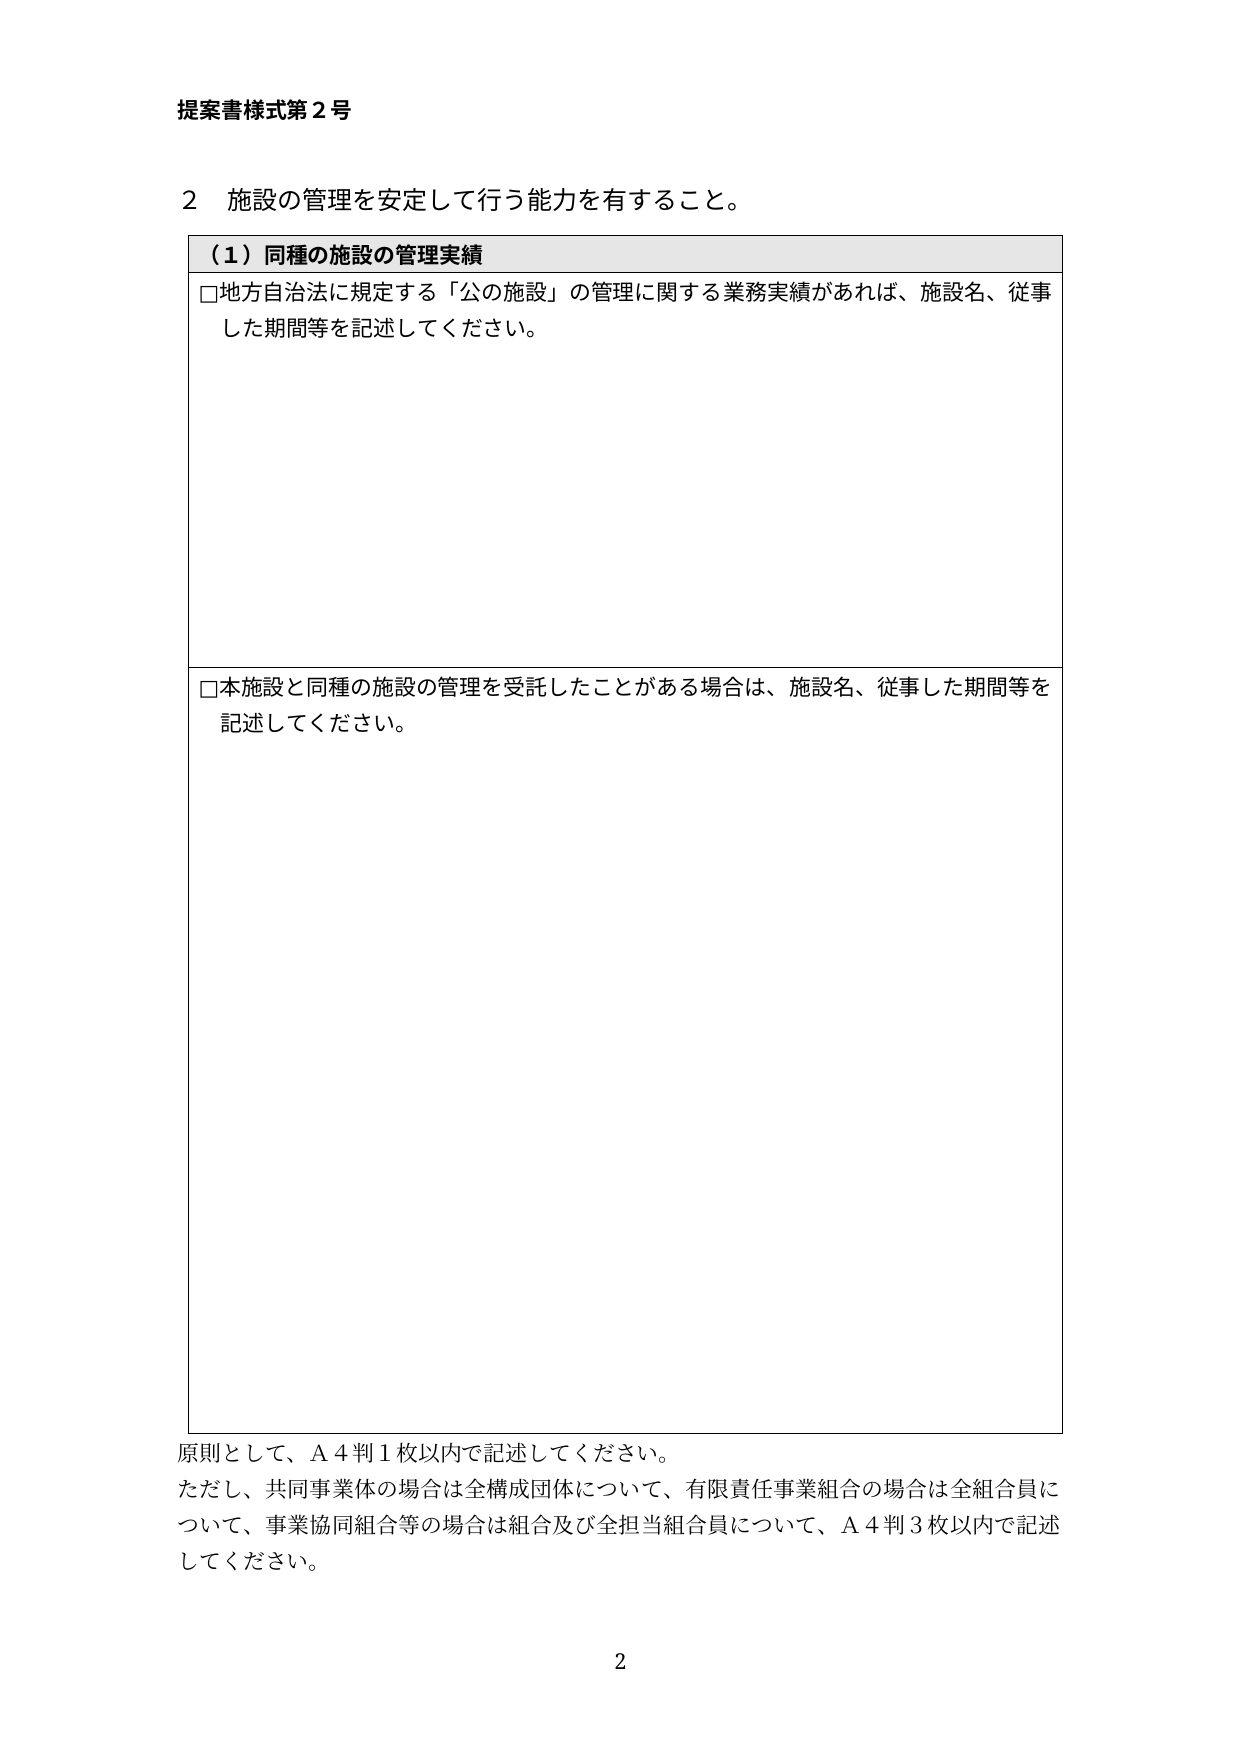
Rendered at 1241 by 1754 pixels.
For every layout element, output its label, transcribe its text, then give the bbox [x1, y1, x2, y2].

text ２ 施設の管理を安定して行う能力を有すること。 [177, 163, 1063, 235]
subtitle 提案書様式第２号 [177, 91, 1063, 127]
text 原則として、Ａ４判１枚以内で記述してください。 [177, 1434, 1063, 1470]
table_cell □地方自治法に規定する「公の施設」の管理に関する業務実績があれば、施設名、従事した期間等を記述してください。 [189, 273, 1062, 667]
text ただし、共同事業体の場合は全構成団体について、有限責任事業組合の場合は全組合員について、事業協同組合等の場合は組合及び全担当組合員について、Ａ４判３枚以内で記述してください。 [177, 1470, 1063, 1578]
table_cell □本施設と同種の施設の管理を受託したことがある場合は、施設名、従事した期間等を記述してください。 [189, 668, 1062, 1433]
table_header （１）同種の施設の管理実績 [189, 236, 1062, 272]
